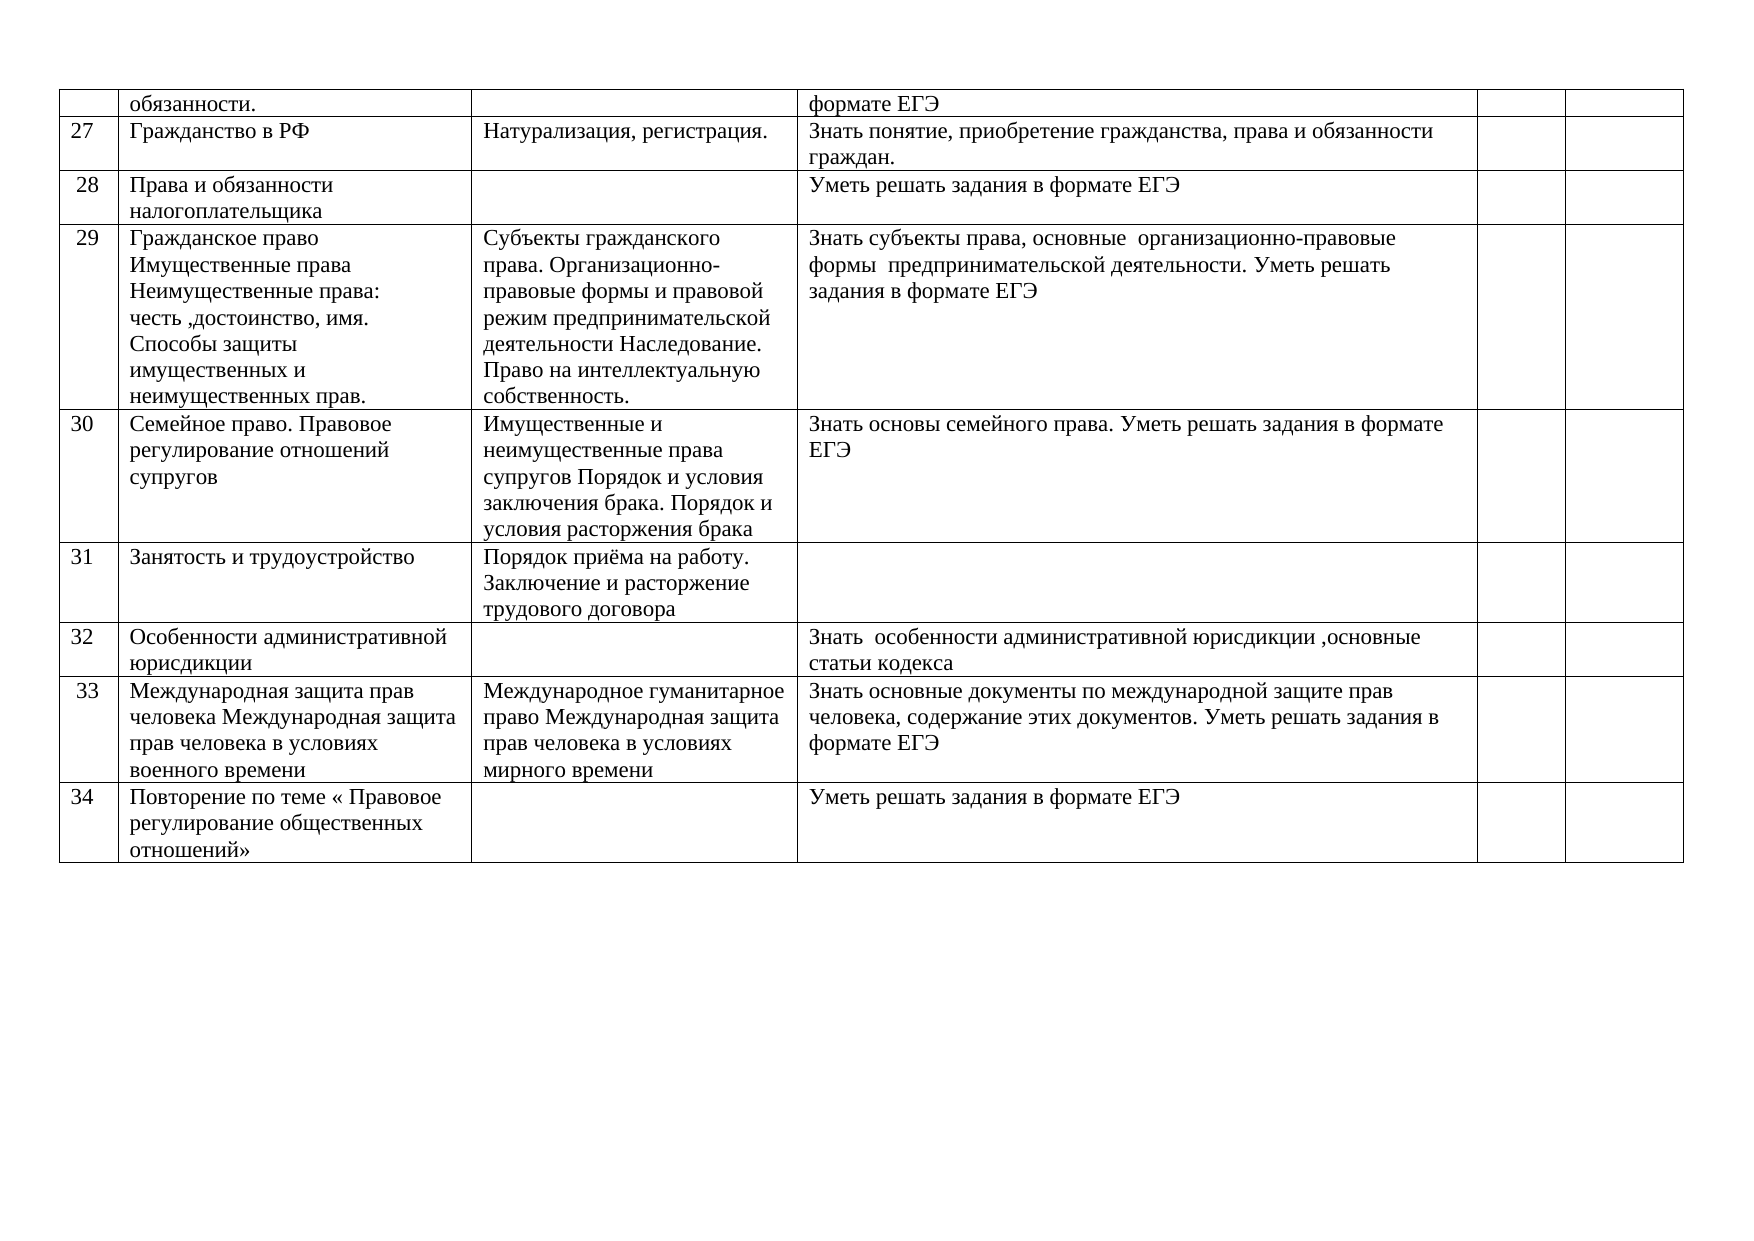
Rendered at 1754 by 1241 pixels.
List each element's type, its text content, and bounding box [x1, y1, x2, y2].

table_cell 26 [60, 90, 118, 116]
table_cell [1566, 783, 1683, 862]
table_cell Натурализация, регистрация. [472, 117, 797, 170]
table_cell Особенности административной юрисдикции [119, 623, 471, 676]
table_cell Занятость и трудоустройство [119, 543, 471, 622]
table_cell Повторение по теме « Правовое регулирование общественных отношений» [119, 783, 471, 862]
table_cell 31 [60, 543, 118, 622]
table_cell [1478, 225, 1565, 409]
table_cell [1566, 225, 1683, 409]
table_cell [1478, 117, 1565, 170]
table_cell [1566, 623, 1683, 676]
table_cell Знать субъекты права, основные организационно-правовые формы предпринимательской деятельности. Уметь решать задания в формате ЕГЭ [798, 225, 1477, 409]
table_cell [119, 90, 471, 116]
table_cell [1478, 783, 1565, 862]
table_cell 28 [60, 171, 118, 223]
table_cell [1566, 543, 1683, 622]
table_cell Знать понятие, приобретение гражданства, права и обязанности граждан. [798, 117, 1477, 170]
table_cell 34 [60, 783, 118, 862]
table_cell [472, 623, 797, 676]
table_cell [472, 783, 797, 862]
table_cell 27 [60, 117, 118, 170]
table_cell Семейное право. Правовое регулирование отношений супругов [119, 410, 471, 542]
table_cell [1566, 677, 1683, 782]
table_cell [1566, 171, 1683, 223]
table_cell Имущественные и неимущественные права супругов Порядок и условия заключения брака. Порядок и условия расторжения брака [472, 410, 797, 542]
table_cell Уметь решать задания в формате ЕГЭ [798, 783, 1477, 862]
table_cell [1478, 410, 1565, 542]
table_cell Гражданское право Имущественные права Неимущественные права: честь ,достоинство, имя. Способы защиты имущественных и неимущественных прав. [119, 225, 471, 409]
table_cell [1478, 171, 1565, 223]
table_cell 33 [60, 677, 118, 782]
table_cell Права и обязанности налогоплательщика [119, 171, 471, 223]
table_cell Международное гуманитарное право Международная защита прав человека в условиях мирного времени [472, 677, 797, 782]
table_cell Субъекты гражданского права. Организационно- правовые формы и правовой режим предпринимательской деятельности Наследование. Право на интеллектуальную собственность. [472, 225, 797, 409]
table_cell [1478, 90, 1565, 116]
table_cell [1566, 117, 1683, 170]
table_cell Знать основные документы по международной защите прав человека, содержание этих документов. Уметь решать задания в формате ЕГЭ [798, 677, 1477, 782]
table_cell 29 [60, 225, 118, 409]
table_cell [798, 543, 1477, 622]
table_cell [1566, 90, 1683, 116]
table_cell Знать особенности административной юрисдикции ,основные статьи кодекса [798, 623, 1477, 676]
table_cell Гражданство в РФ [119, 117, 471, 170]
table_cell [798, 90, 1477, 116]
table_cell 30 [60, 410, 118, 542]
table_cell [472, 171, 797, 223]
table_cell Знать основы семейного права. Уметь решать задания в формате ЕГЭ [798, 410, 1477, 542]
table_cell [1478, 623, 1565, 676]
table_cell [1478, 677, 1565, 782]
table_cell Уметь решать задания в формате ЕГЭ [798, 171, 1477, 223]
table_cell 32 [60, 623, 118, 676]
table_cell Порядок приёма на работу. Заключение и расторжение трудового договора [472, 543, 797, 622]
table_cell [1478, 543, 1565, 622]
table_cell [1566, 410, 1683, 542]
table_cell Международная защита прав человека Международная защита прав человека в условиях военного времени [119, 677, 471, 782]
table_cell [472, 90, 797, 116]
